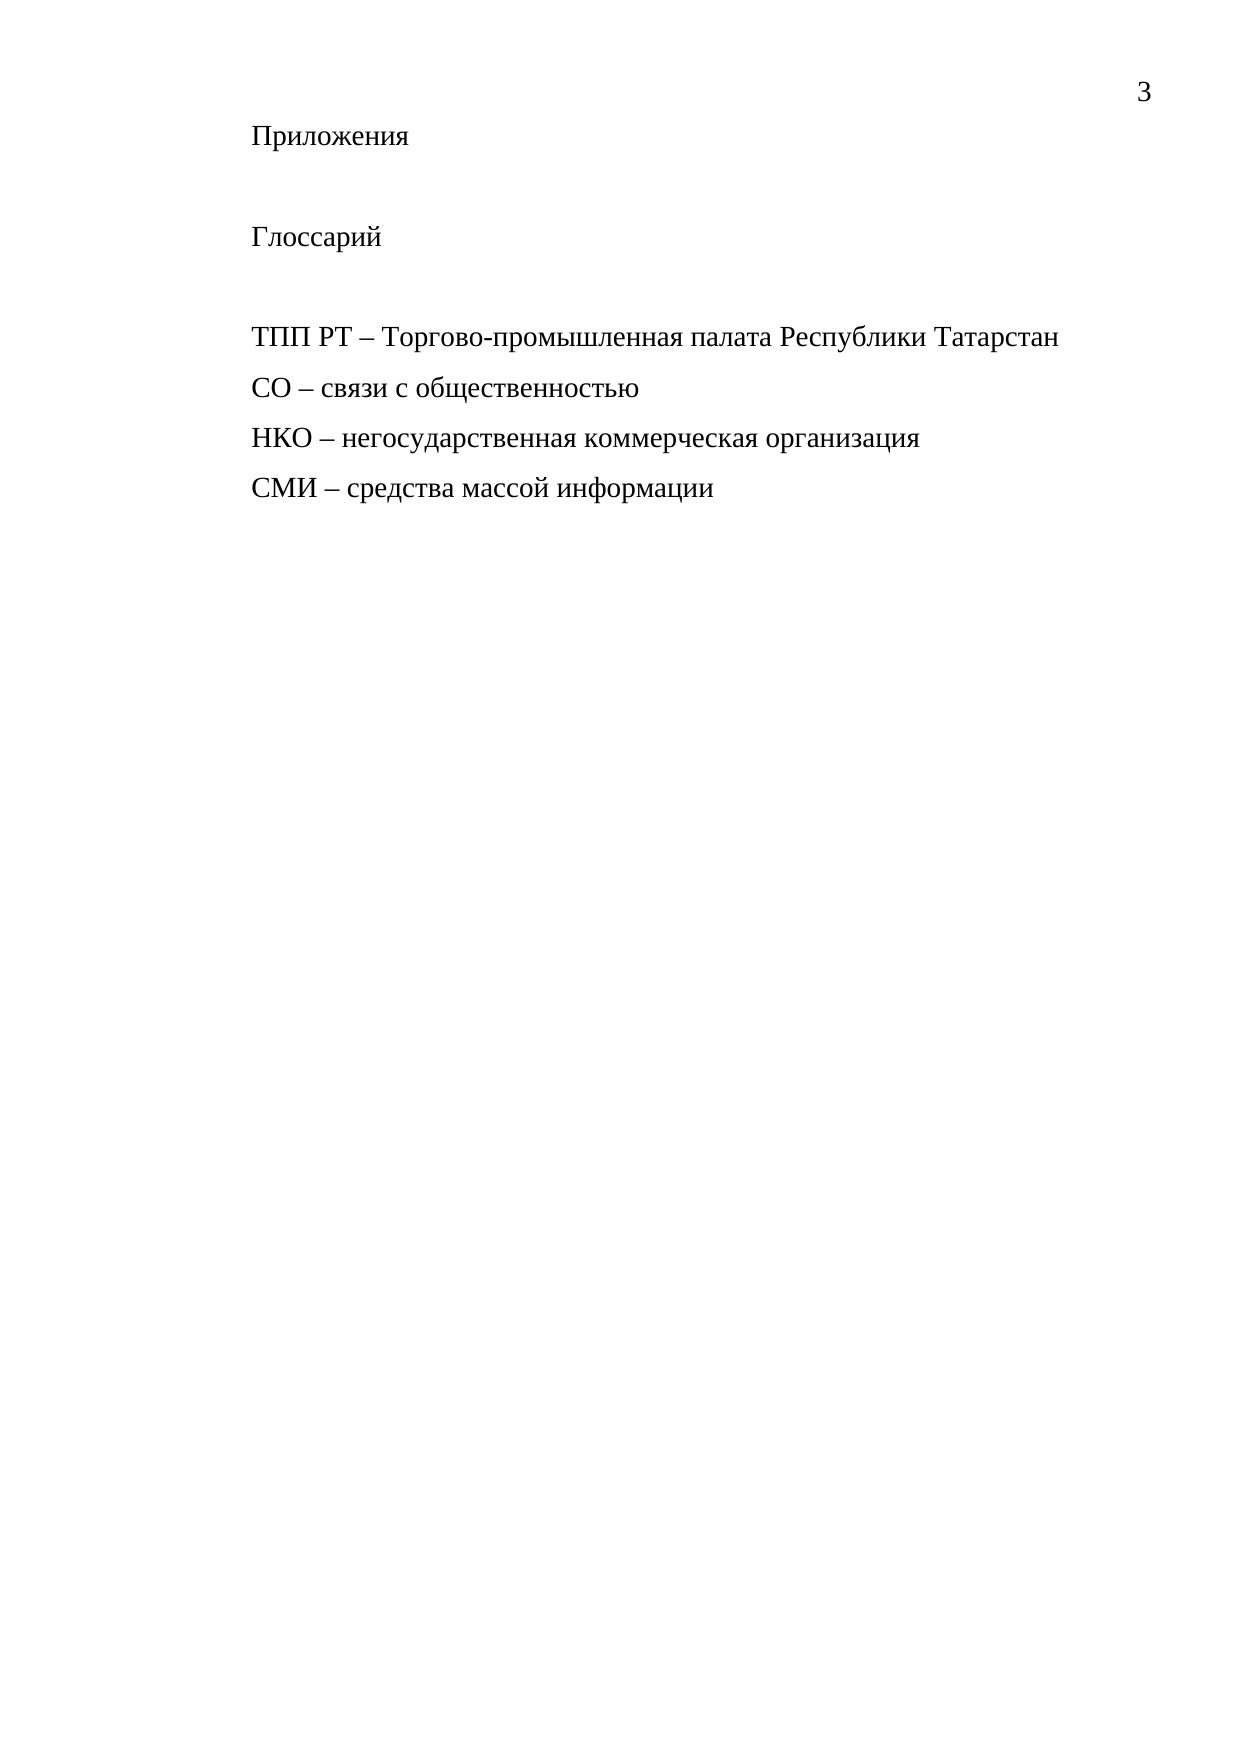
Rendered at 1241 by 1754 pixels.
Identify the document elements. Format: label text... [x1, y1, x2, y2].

text ТПП РТ – Торгово-промышленная палата Республики Татарстан [177, 319, 1152, 353]
text СО – связи с общественностью [177, 370, 1152, 403]
text Глоссарий [177, 219, 1152, 252]
text СМИ – средства массой информации [177, 470, 1152, 504]
text Приложения [177, 118, 1152, 152]
text НКО – негосударственная коммерческая организация [177, 420, 1152, 453]
